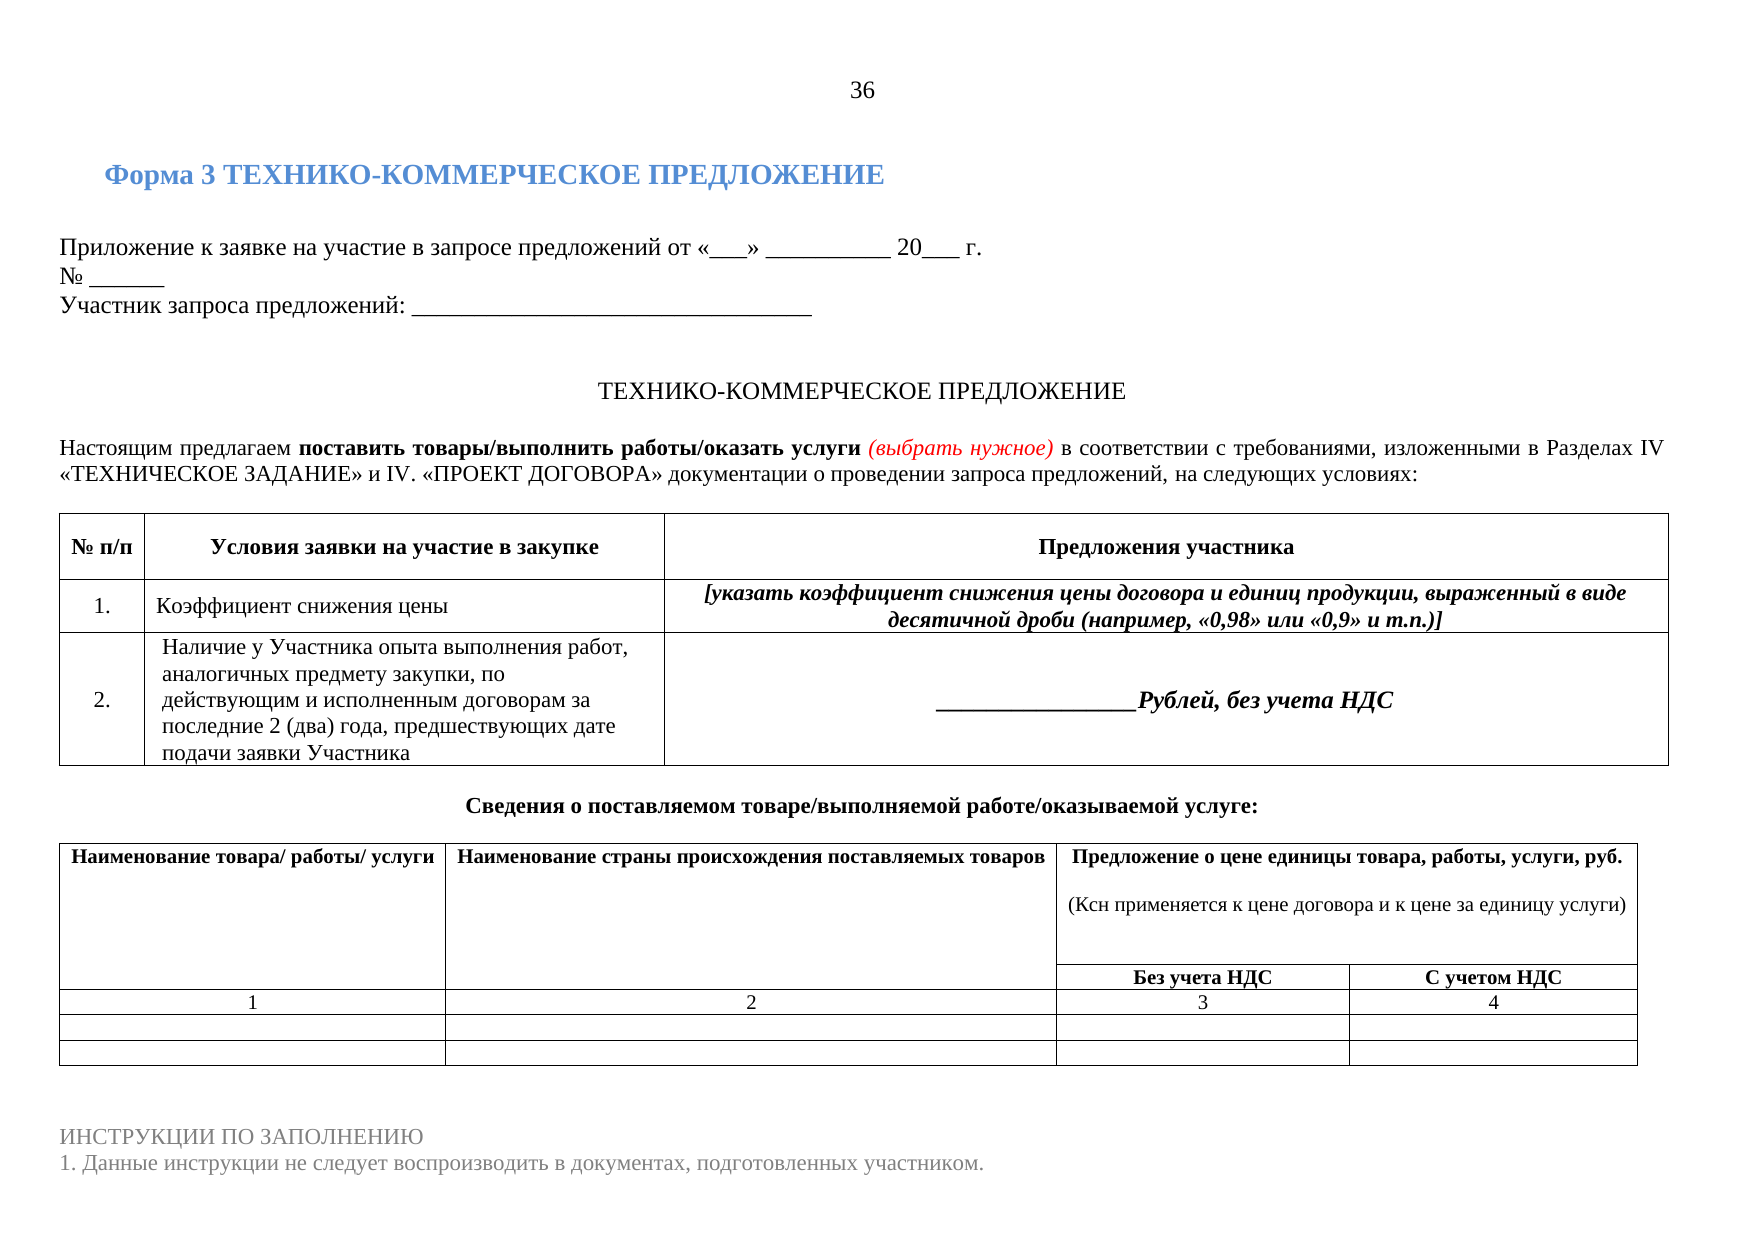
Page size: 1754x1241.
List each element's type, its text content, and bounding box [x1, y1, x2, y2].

text № ______ [59, 261, 1665, 290]
table_cell [60, 1015, 445, 1039]
table_cell С учетом НДС [1350, 965, 1637, 989]
table_cell 2 [446, 990, 1056, 1014]
table_cell 1. [60, 580, 144, 632]
table_cell ________________Рублей, без учета НДС [665, 633, 1668, 765]
table_cell [1350, 1015, 1637, 1039]
table_header Условия заявки на участие в закупке [145, 514, 664, 578]
table_header Наименование товара/ работы/ услуги [60, 844, 445, 989]
table_header № п/п [60, 514, 144, 578]
text ИНСТРУКЦИИ ПО ЗАПОЛНЕНИЮ [59, 1123, 1665, 1149]
table_cell [1350, 1041, 1637, 1064]
subtitle Форма 3 ТЕХНИКО-КОММЕРЧЕСКОЕ ПРЕДЛОЖЕНИЕ [104, 157, 1665, 191]
table_header Наименование страны происхождения поставляемых товаров [446, 844, 1056, 989]
table_cell [указать коэффициент снижения цены договора и единиц продукции, выраженный в виде десятичной дроби (например, «0,98» или «0,9» и т.п.)] [665, 580, 1668, 632]
table_cell Без учета НДС [1057, 965, 1349, 989]
table_cell 2. [60, 633, 144, 765]
table_cell 4 [1350, 990, 1637, 1014]
table_cell 3 [1057, 990, 1349, 1014]
table_cell 1 [60, 990, 445, 1014]
text ТЕХНИКО-КОММЕРЧЕСКОЕ ПРЕДЛОЖЕНИЕ [59, 376, 1665, 405]
text Приложение к заявке на участие в запросе предложений от «___» __________ 20___ г. [59, 232, 1665, 261]
table_cell [60, 1041, 445, 1064]
table_cell [1057, 1041, 1349, 1064]
text Сведения о поставляемом товаре/выполняемой работе/оказываемой услуге: [59, 792, 1665, 819]
text Участник запроса предложений: ________________________________ [59, 290, 1665, 318]
table_cell Наличие у Участника опыта выполнения работ, аналогичных предмету закупки, по действующим и исполненным договорам за последние 2 (два) года, предшествующих дате подачи заявки Участника [145, 633, 664, 765]
text 1. Данные инструкции не следует воспроизводить в документах, подготовленных участником. [59, 1149, 1665, 1176]
table_header Предложение о цене единицы товара, работы, услуги, руб. (Ксн применяется к цене договора и к цене за единицу услуги) [1057, 844, 1637, 964]
text Настоящим предлагаем поставить товары/выполнить работы/оказать услуги (выбрать нужное) в соответствии с требованиями, изложенными в Разделах IV «ТЕХНИЧЕСКОЕ ЗАДАНИЕ» и IV. «ПРОЕКТ ДОГОВОРА» документации о проведении запроса предложений, на следующих условиях: [59, 433, 1665, 486]
table_cell [446, 1041, 1056, 1064]
table_cell [446, 1015, 1056, 1039]
table_header Предложения участника [665, 514, 1668, 578]
table_cell Коэффициент снижения цены [145, 580, 664, 632]
table_cell [1057, 1015, 1349, 1039]
